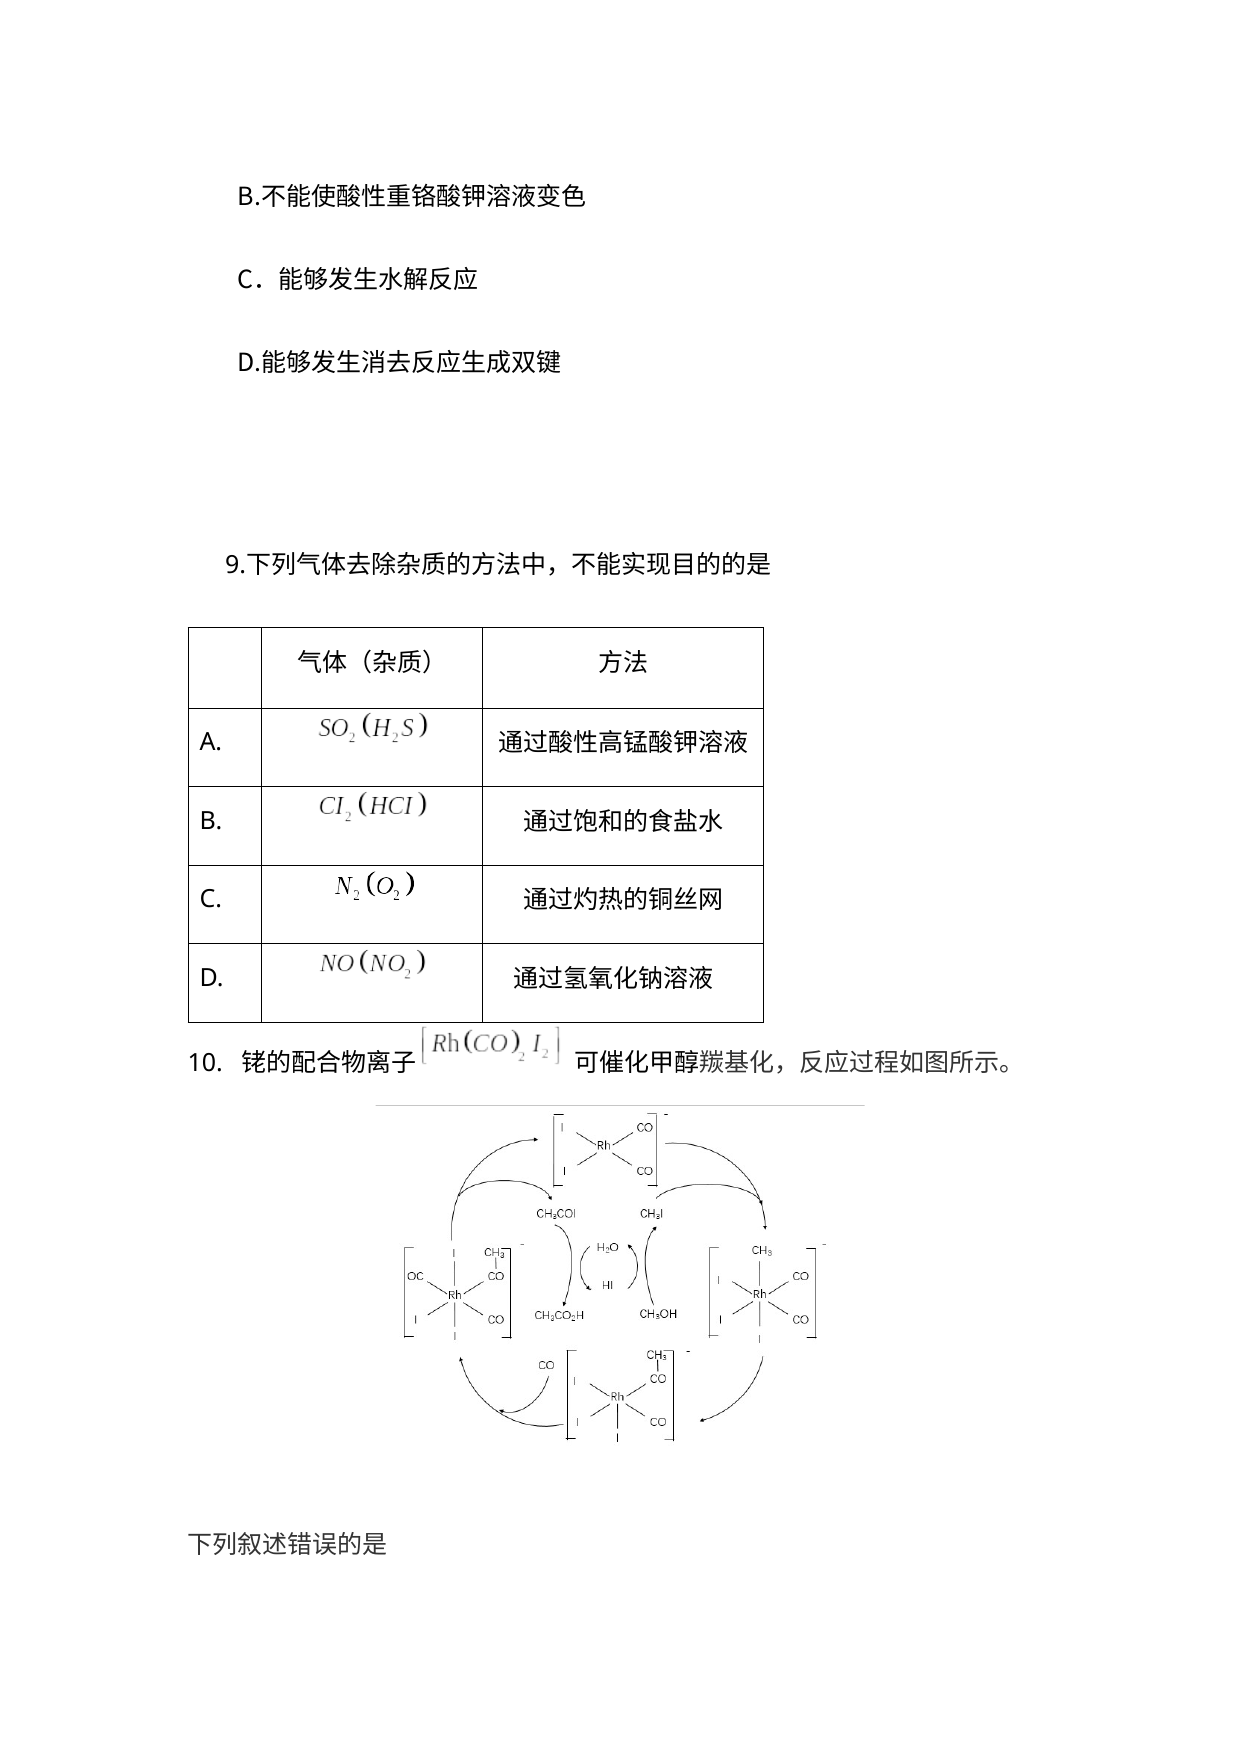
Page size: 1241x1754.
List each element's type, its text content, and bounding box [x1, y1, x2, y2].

text 9.下列气体去除杂质的方法中，不能实现目的的是 [187, 544, 1053, 609]
table_cell D. [189, 944, 261, 1022]
table_cell [262, 944, 482, 1022]
text 10.铑的配合物离子可催化甲醇羰基化，反应过程如图所示。 [187, 1023, 1053, 1088]
table_cell [262, 866, 482, 943]
text B.不能使酸性重铬酸钾溶液变色 [187, 162, 1053, 227]
table_cell B. [189, 787, 261, 864]
table_cell [262, 709, 482, 786]
table_cell 通过氢氧化钠溶液 [483, 944, 763, 1022]
table_cell 通过灼热的铜丝网 [483, 866, 763, 943]
table_cell A. [189, 709, 261, 786]
table_cell [262, 787, 482, 864]
text 下列叙述错误的是 [187, 1511, 1053, 1576]
table_header 方法 [483, 628, 763, 707]
table_cell 通过酸性高锰酸钾溶液 [483, 709, 763, 786]
text D.能够发生消去反应生成双键 [187, 328, 1053, 393]
text C．能够发生水解反应 [187, 245, 1053, 310]
picture [375, 1105, 865, 1469]
table_cell 通过饱和的食盐水 [483, 787, 763, 864]
table_header 气体（杂质） [262, 628, 482, 707]
table_header [189, 628, 261, 707]
table_cell C. [189, 866, 261, 943]
